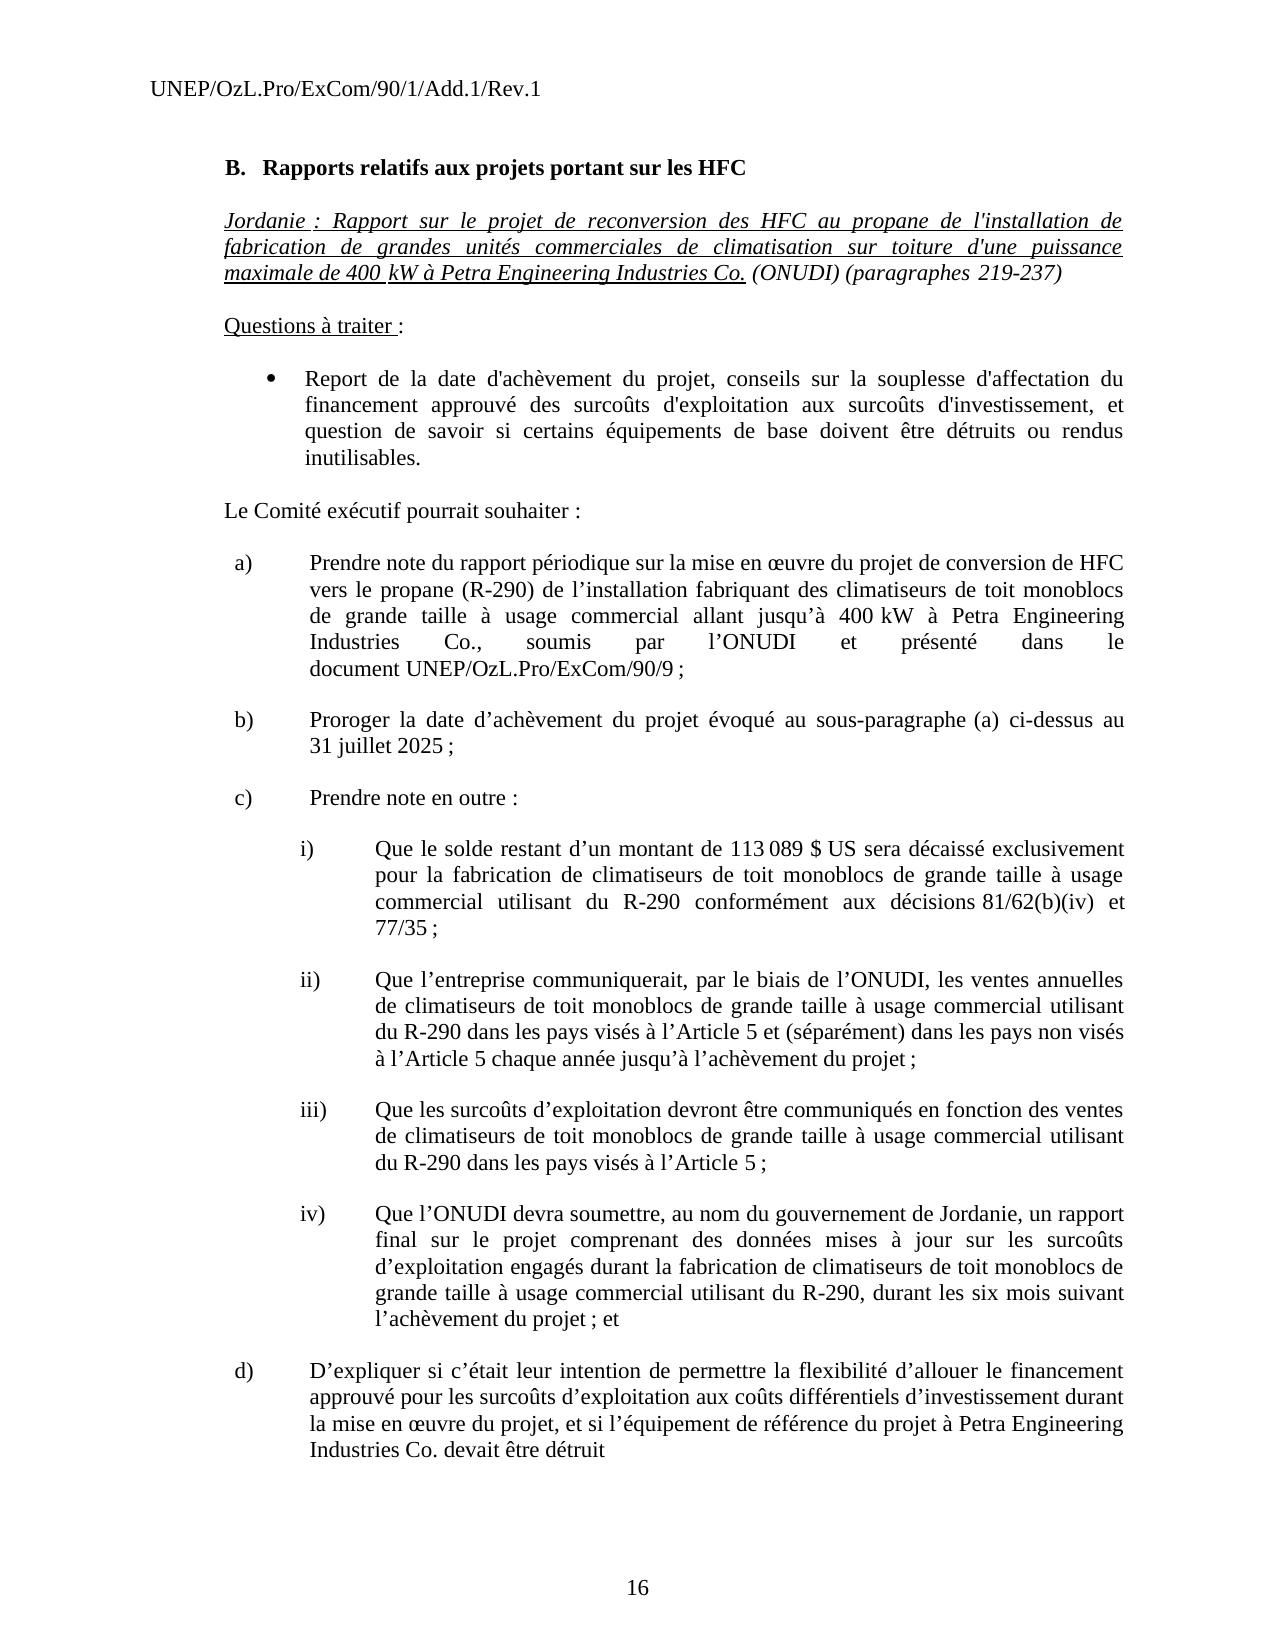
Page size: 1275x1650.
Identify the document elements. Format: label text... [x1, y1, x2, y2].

list Report de la date d'achèvement du projet, conseils sur la souplesse d'affectation du financement approuvé des surcoûts d'exploitation aux surcoûts d'investissement, et question de savoir si certains équipements de base doivent être détruits ou rendus inutilisables. [267, 365, 1125, 470]
subtitle Que les surcoûts d’exploitation devront être communiqués en fonction des ventes de climatiseurs de toit monoblocs de grande taille à usage commercial utilisant du R-290 dans les pays visés à l’Article 5 ; [300, 1096, 1125, 1175]
subtitle Prendre note du rapport périodique sur la mise en œuvre du projet de conversion de HFC vers le propane (R-290) de l’installation fabriquant des climatiseurs de toit monoblocs de grande taille à usage commercial allant jusqu’à 400 kW à Petra Engineering Industries Co., soumis par l’ONUDI et présenté dans le document UNEP/OzL.Pro/ExCom/90/9 ; [234, 549, 1125, 681]
subtitle Que l’ONUDI devra soumettre, au nom du gouvernement de Jordanie, un rapport final sur le projet comprenant des données mises à jour sur les surcoûts d’exploitation engagés durant la fabrication de climatiseurs de toit monoblocs de grande taille à usage commercial utilisant du R-290, durant les six mois suivant l’achèvement du projet ; et [300, 1200, 1125, 1332]
subtitle D’expliquer si c’était leur intention de permettre la flexibilité d’allouer le financement approuvé pour les surcoûts d’exploitation aux coûts différentiels d’investissement durant la mise en œuvre du projet, et si l’équipement de référence du projet à Petra Engineering Industries Co. devait être détruit [234, 1357, 1125, 1462]
text Questions à traiter : [224, 312, 1125, 338]
subtitle Que l’entreprise communiquerait, par le biais de l’ONUDI, les ventes annuelles de climatiseurs de toit monoblocs de grande taille à usage commercial utilisant du R-290 dans les pays visés à l’Article 5 et (séparément) dans les pays non visés à l’Article 5 chaque année jusqu’à l’achèvement du projet ; [300, 966, 1125, 1071]
subtitle Proroger la date d’achèvement du projet évoqué au sous-paragraphe (a) ci-dessus au 31 juillet 2025 ; [234, 706, 1125, 759]
subtitle Que le solde restant d’un montant de 113 089 $ US sera décaissé exclusivement pour la fabrication de climatiseurs de toit monoblocs de grande taille à usage commercial utilisant du R-290 conformément aux décisions 81/62(b)(iv) et 77/35 ; [300, 835, 1125, 941]
subtitle Prendre note en outre : [234, 784, 1125, 810]
text Jordanie : Rapport sur le projet de reconversion des HFC au propane de l'installation de fabrication de grandes unités commerciales de climatisation sur toiture d'une puissance maximale de 400 kW à Petra Engineering Industries Co. (ONUDI) (paragraphes 219-237) [224, 207, 1125, 286]
text Le Comité exécutif pourrait souhaiter : [224, 497, 1125, 523]
list Rapports relatifs aux projets portant sur les HFC [225, 154, 1125, 180]
